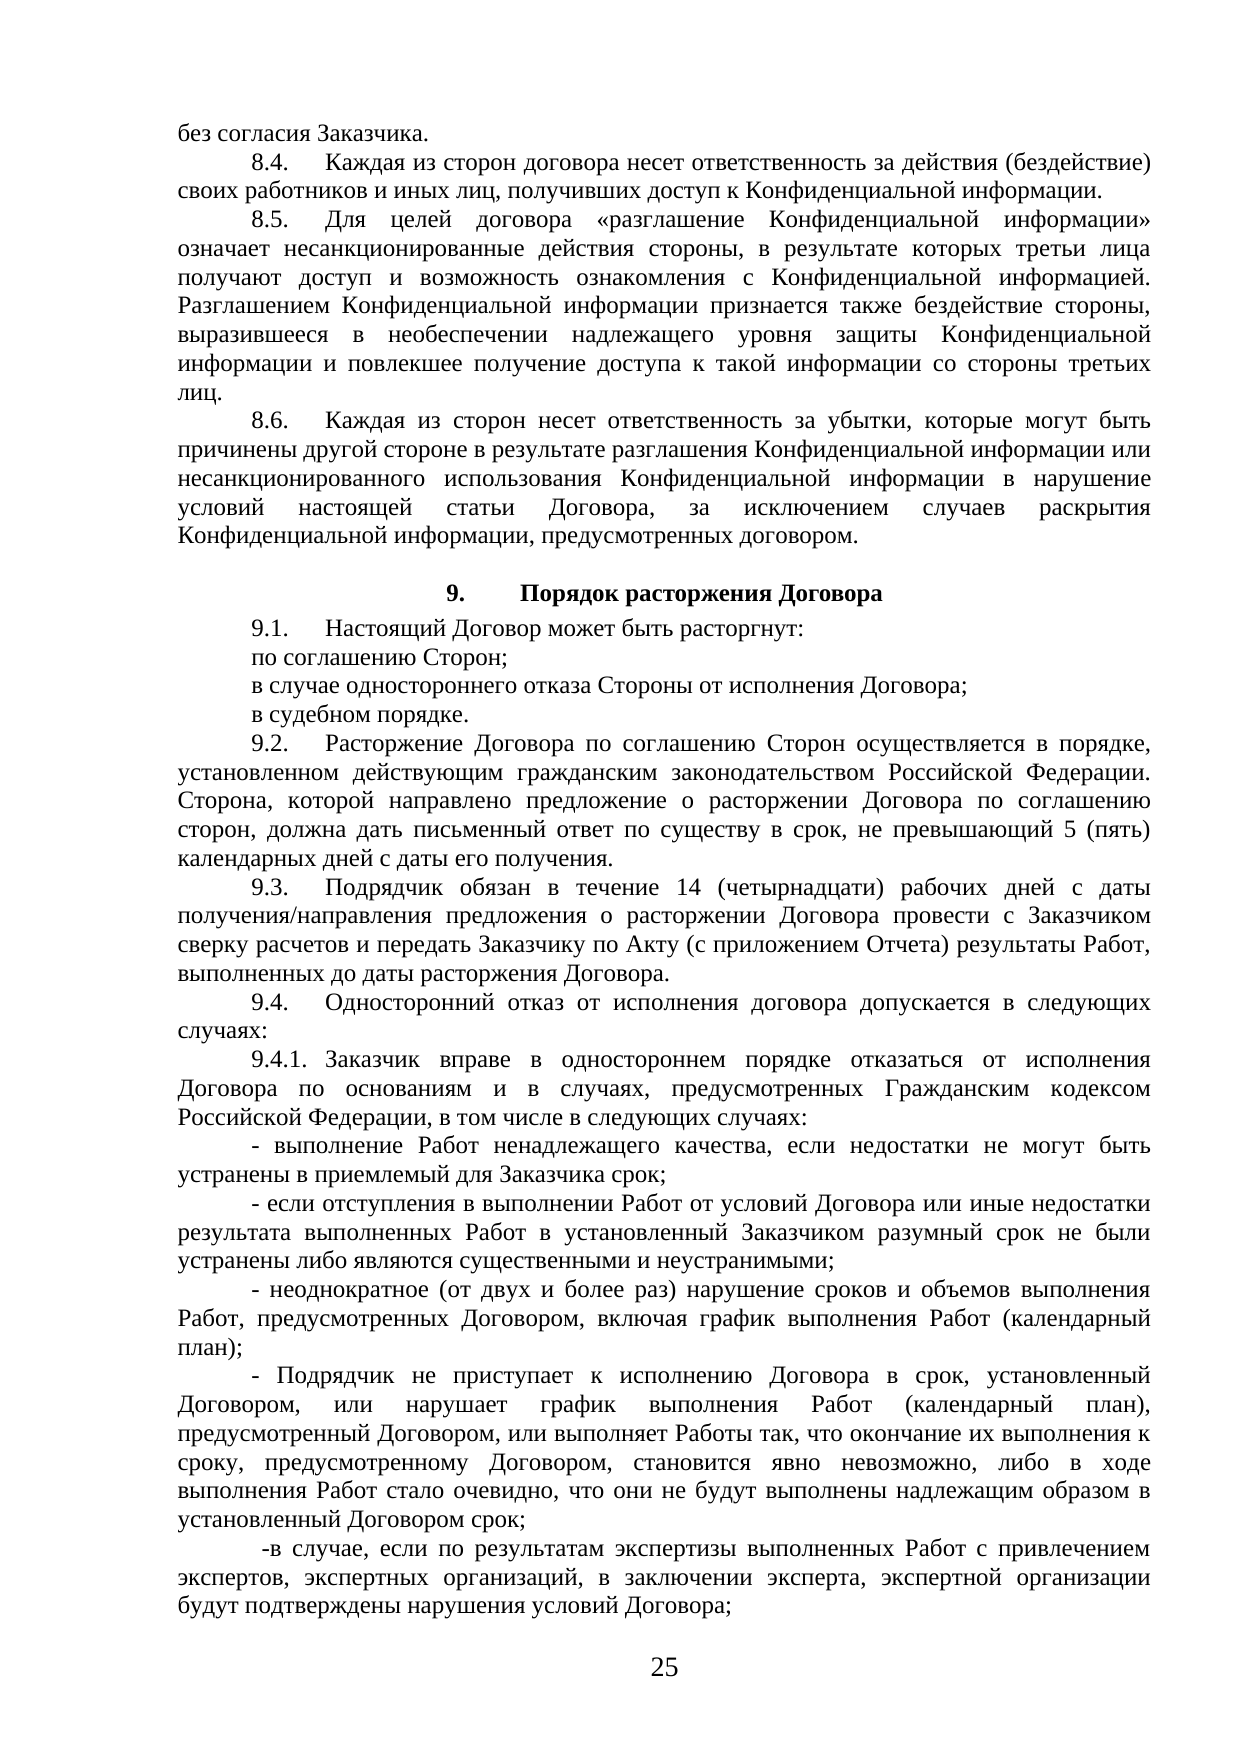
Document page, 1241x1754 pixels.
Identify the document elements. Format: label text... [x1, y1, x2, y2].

list Подрядчик обязан в течение 14 (четырнадцати) рабочих дней с даты получения/направления предложения о расторжении Договора провести с Заказчиком сверку расчетов и передать Заказчику по Акту (с приложением Отчета) результаты Работ, выполненных до даты расторжения Договора. [177, 872, 1152, 987]
list Каждая из сторон договора несет ответственность за действия (бездействие) своих работников и иных лиц, получивших доступ к Конфиденциальной информации. [177, 147, 1152, 204]
text в случае одностороннего отказа Стороны от исполнения Договора; [177, 671, 1152, 699]
list Для целей договора «разглашение Конфиденциальной информации» означает несанкционированные действия стороны, в результате которых третьи лица получают доступ и возможность ознакомления с Конфиденциальной информацией. Разглашением Конфиденциальной информации признается также бездействие стороны, выразившееся в необеспечении надлежащего уровня защиты Конфиденциальной информации и повлекшее получение доступа к такой информации со стороны третьих лиц. [177, 204, 1152, 406]
list - неоднократное (от двух и более раз) нарушение сроков и объемов выполнения Работ, предусмотренных Договором, включая график выполнения Работ (календарный план); [177, 1274, 1152, 1361]
list - если отступления в выполнении Работ от условий Договора или иные недостатки результата выполненных Работ в установленный Заказчиком разумный срок не были устранены либо являются существенными и неустранимыми; [177, 1188, 1152, 1274]
list -в случае, если по результатам экспертизы выполненных Работ с привлечением экспертов, экспертных организаций, в заключении эксперта, экспертной организации будут подтверждены нарушения условий Договора; [177, 1533, 1152, 1619]
list - выполнение Работ ненадлежащего качества, если недостатки не могут быть устранены в приемлемый для Заказчика срок; [177, 1131, 1152, 1188]
list Односторонний отказ от исполнения договора допускается в следующих случаях: [177, 987, 1152, 1044]
list - Подрядчик не приступает к исполнению Договора в срок, установленный Договором, или нарушает график выполнения Работ (календарный план), предусмотренный Договором, или выполняет Работы так, что окончание их выполнения к сроку, предусмотренному Договором, становится явно невозможно, либо в ходе выполнения Работ стало очевидно, что они не будут выполнены надлежащим образом в установленный Договором срок; [177, 1361, 1152, 1533]
list Расторжение Договора по соглашению Сторон осуществляется в порядке, установленном действующим гражданским законодательством Российской Федерации. Сторона, которой направлено предложение о расторжении Договора по соглашению сторон, должна дать письменный ответ по существу в срок, не превышающий 5 (пять) календарных дней с даты его получения. [177, 728, 1152, 872]
list Заказчик вправе в одностороннем порядке отказаться от исполнения Договора по основаниям и в случаях, предусмотренных Гражданским кодексом Российской Федерации, в том числе в следующих случаях: [177, 1044, 1152, 1131]
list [177, 118, 1152, 147]
text по соглашению Сторон; [177, 642, 1152, 671]
text в судебном порядке. [177, 699, 1152, 728]
list Каждая из сторон несет ответственность за убытки, которые могут быть причинены другой стороне в результате разглашения Конфиденциальной информации или несанкционированного использования Конфиденциальной информации в нарушение условий настоящей статьи Договора, за исключением случаев раскрытия Конфиденциальной информации, предусмотренных договором. [177, 406, 1152, 549]
list Настоящий Договор может быть расторгнут: [177, 613, 1152, 642]
subtitle Порядок расторжения Договора [177, 578, 1152, 607]
